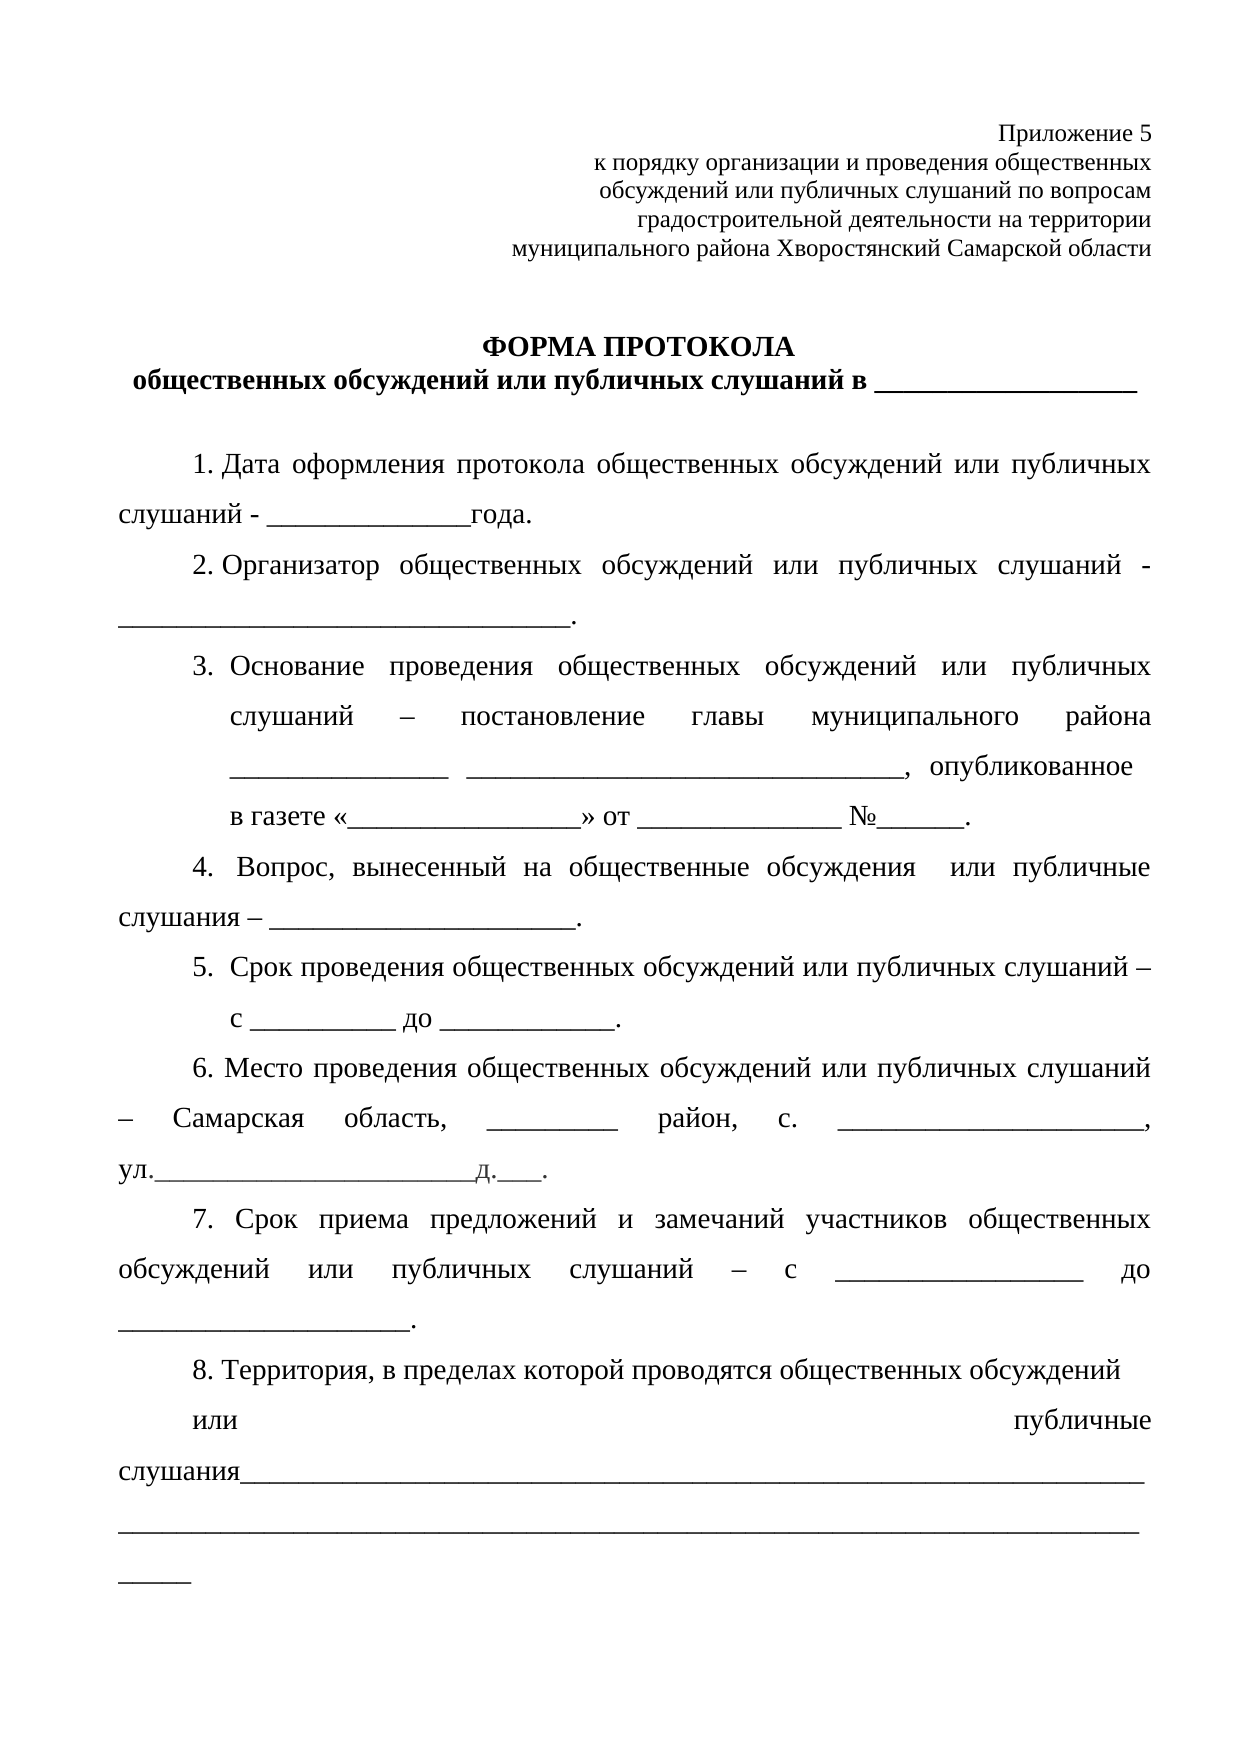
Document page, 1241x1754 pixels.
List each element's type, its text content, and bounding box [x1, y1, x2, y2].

list Дата оформления протокола общественных обсуждений или публичных слушаний - ______________года. [118, 446, 1152, 530]
list Срок проведения общественных обсуждений или публичных слушаний – с __________ до ____________. [192, 949, 1152, 1033]
text Приложение 5 [118, 118, 1152, 147]
text 6. Место проведения общественных обсуждений или публичных слушаний – Самарская область, _________ район, с. _____________________, ул.______________________д.___. [118, 1050, 1152, 1184]
text к порядку организации и проведения общественных [118, 147, 1152, 176]
list Основание проведения общественных обсуждений или публичных слушаний – постановление главы муниципального района _______________ ______________________________, опубликованное в газете «________________» от ______________ №______. [192, 648, 1152, 832]
text муниципального района Хворостянский Самарской области [118, 233, 1152, 262]
text 7. Срок приема предложений и замечаний участников общественных обсуждений или публичных слушаний – с _________________ до ____________________. [118, 1201, 1152, 1335]
list Вопрос, вынесенный на общественные обсуждения или публичные слушания – _____________________. [118, 849, 1152, 933]
text ФОРМА ПРОТОКОЛА [118, 329, 1152, 362]
text обсуждений или публичных слушаний по вопросам [118, 176, 1152, 204]
text общественных обсуждений или публичных слушаний в __________________ [118, 362, 1152, 396]
list Организатор общественных обсуждений или публичных слушаний - _______________________________. [118, 547, 1152, 631]
text или публичные слушания_________________________________________________________________________________________________________________________________________ [118, 1402, 1152, 1587]
text 8. Территория, в пределах которой проводятся общественных обсуждений [118, 1352, 1152, 1386]
text градостроительной деятельности на территории [118, 204, 1152, 233]
